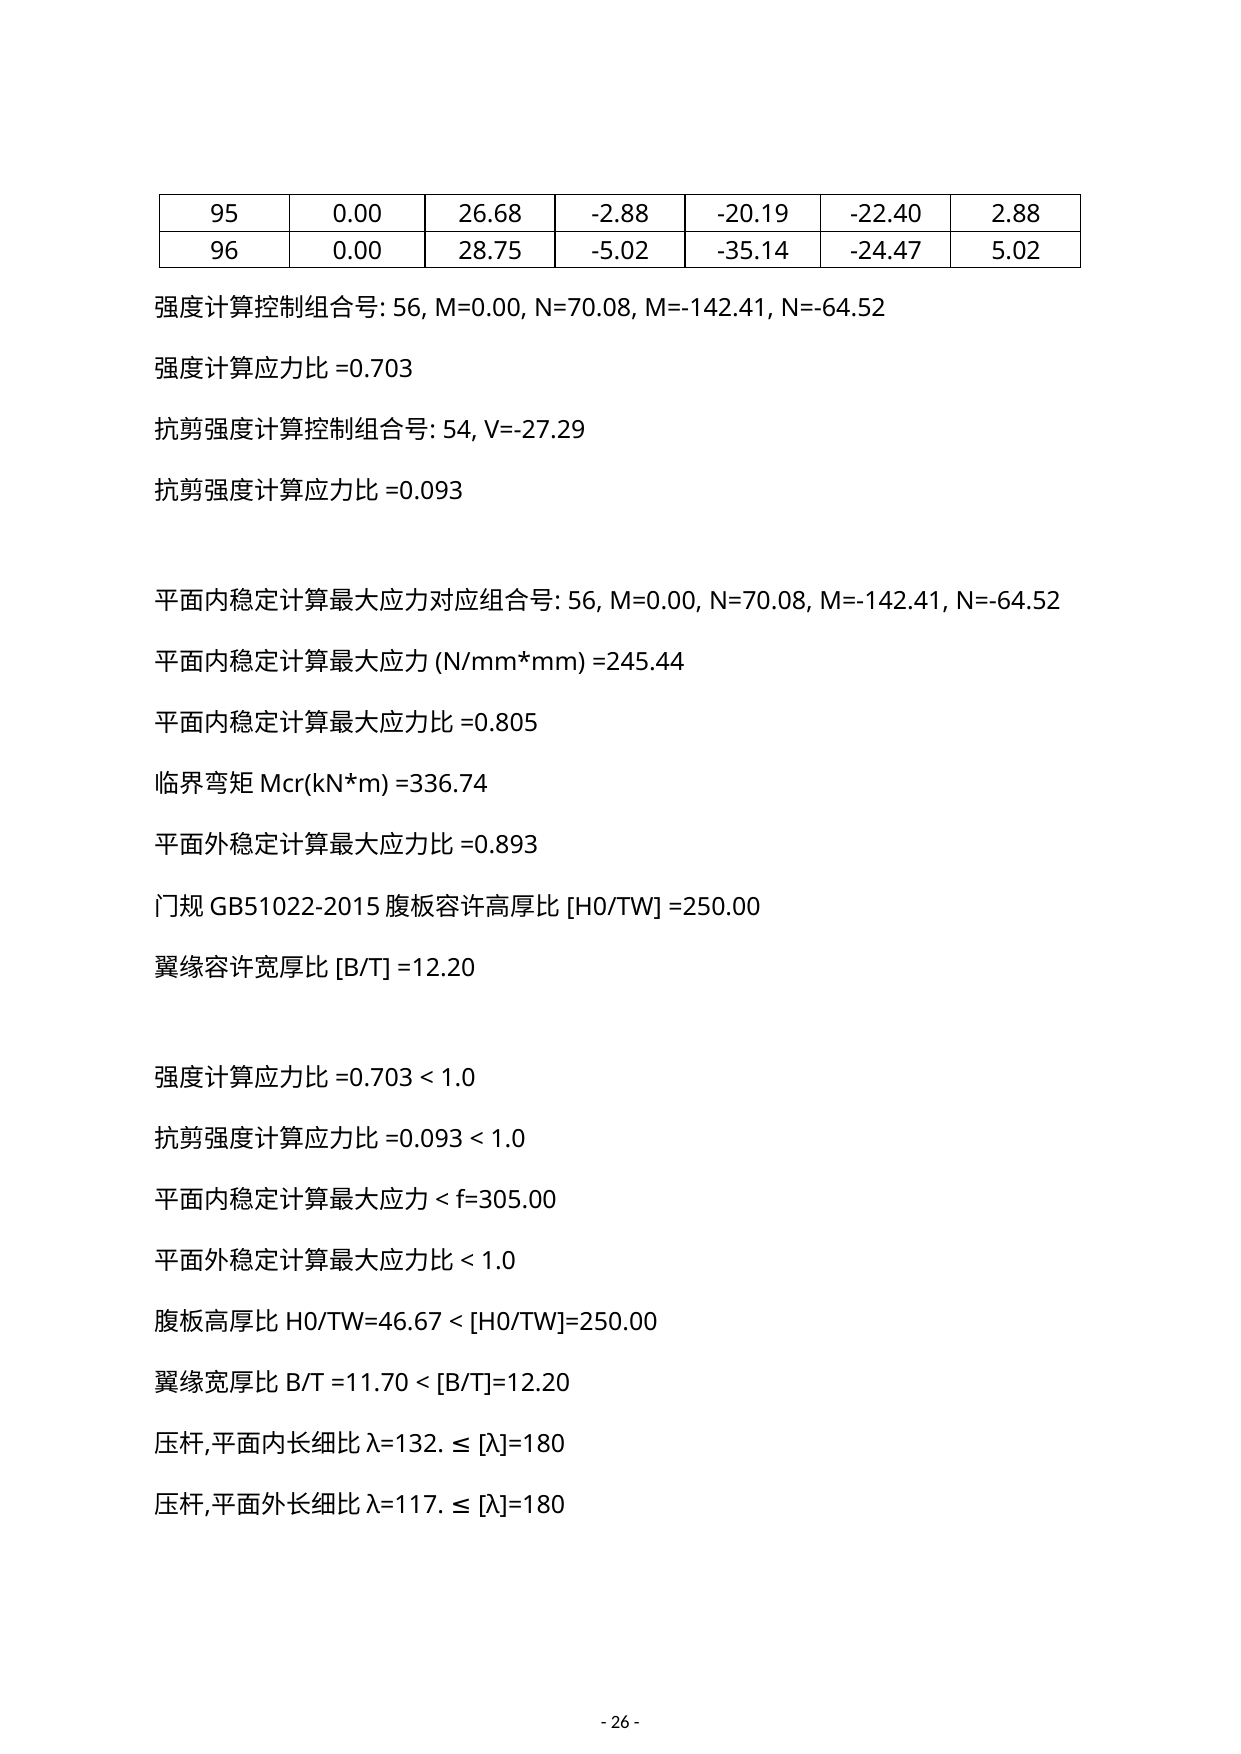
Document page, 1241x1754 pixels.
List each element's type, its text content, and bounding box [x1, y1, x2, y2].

text 平面外稳定计算最大应力比 < 1.0 [148, 1235, 1093, 1282]
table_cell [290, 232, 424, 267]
text 临界弯矩Mcr(kN*m) =336.74 [148, 758, 1093, 806]
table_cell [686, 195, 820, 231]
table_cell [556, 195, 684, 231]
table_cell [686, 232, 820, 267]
text 强度计算应力比 =0.703 < 1.0 [148, 1052, 1093, 1099]
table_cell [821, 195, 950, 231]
text 抗剪强度计算应力比 =0.093 [148, 465, 1093, 512]
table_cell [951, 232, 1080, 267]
text 平面内稳定计算最大应力比 =0.805 [148, 697, 1093, 744]
text 平面内稳定计算最大应力对应组合号: 56, M=0.00, N=70.08, M=-142.41, N=-64.52 [148, 575, 1093, 622]
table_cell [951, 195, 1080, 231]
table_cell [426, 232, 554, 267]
text 平面内稳定计算最大应力 < f=305.00 [148, 1174, 1093, 1221]
text 强度计算控制组合号: 56, M=0.00, N=70.08, M=-142.41, N=-64.52 [148, 282, 1093, 329]
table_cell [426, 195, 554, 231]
text 翼缘宽厚比 B/T =11.70 < [B/T]=12.20 [148, 1357, 1093, 1404]
text 翼缘容许宽厚比 [B/T] =12.20 [148, 942, 1093, 989]
text 抗剪强度计算控制组合号: 54, V=-27.29 [148, 404, 1093, 451]
text 平面外稳定计算最大应力比 =0.893 [148, 819, 1093, 867]
text 门规GB51022-2015腹板容许高厚比 [H0/TW] =250.00 [148, 881, 1093, 928]
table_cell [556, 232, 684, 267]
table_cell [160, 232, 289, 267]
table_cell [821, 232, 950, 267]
text 腹板高厚比 H0/TW=46.67 < [H0/TW]=250.00 [148, 1296, 1093, 1343]
text 压杆,平面内长细比 λ=132. ≤ [λ]=180 [148, 1418, 1093, 1465]
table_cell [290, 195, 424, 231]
text 抗剪强度计算应力比 =0.093 < 1.0 [148, 1113, 1093, 1160]
text 强度计算应力比 =0.703 [148, 343, 1093, 390]
text 压杆,平面外长细比 λ=117. ≤ [λ]=180 [148, 1479, 1093, 1526]
text 平面内稳定计算最大应力 (N/mm*mm) =245.44 [148, 636, 1093, 683]
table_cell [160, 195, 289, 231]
